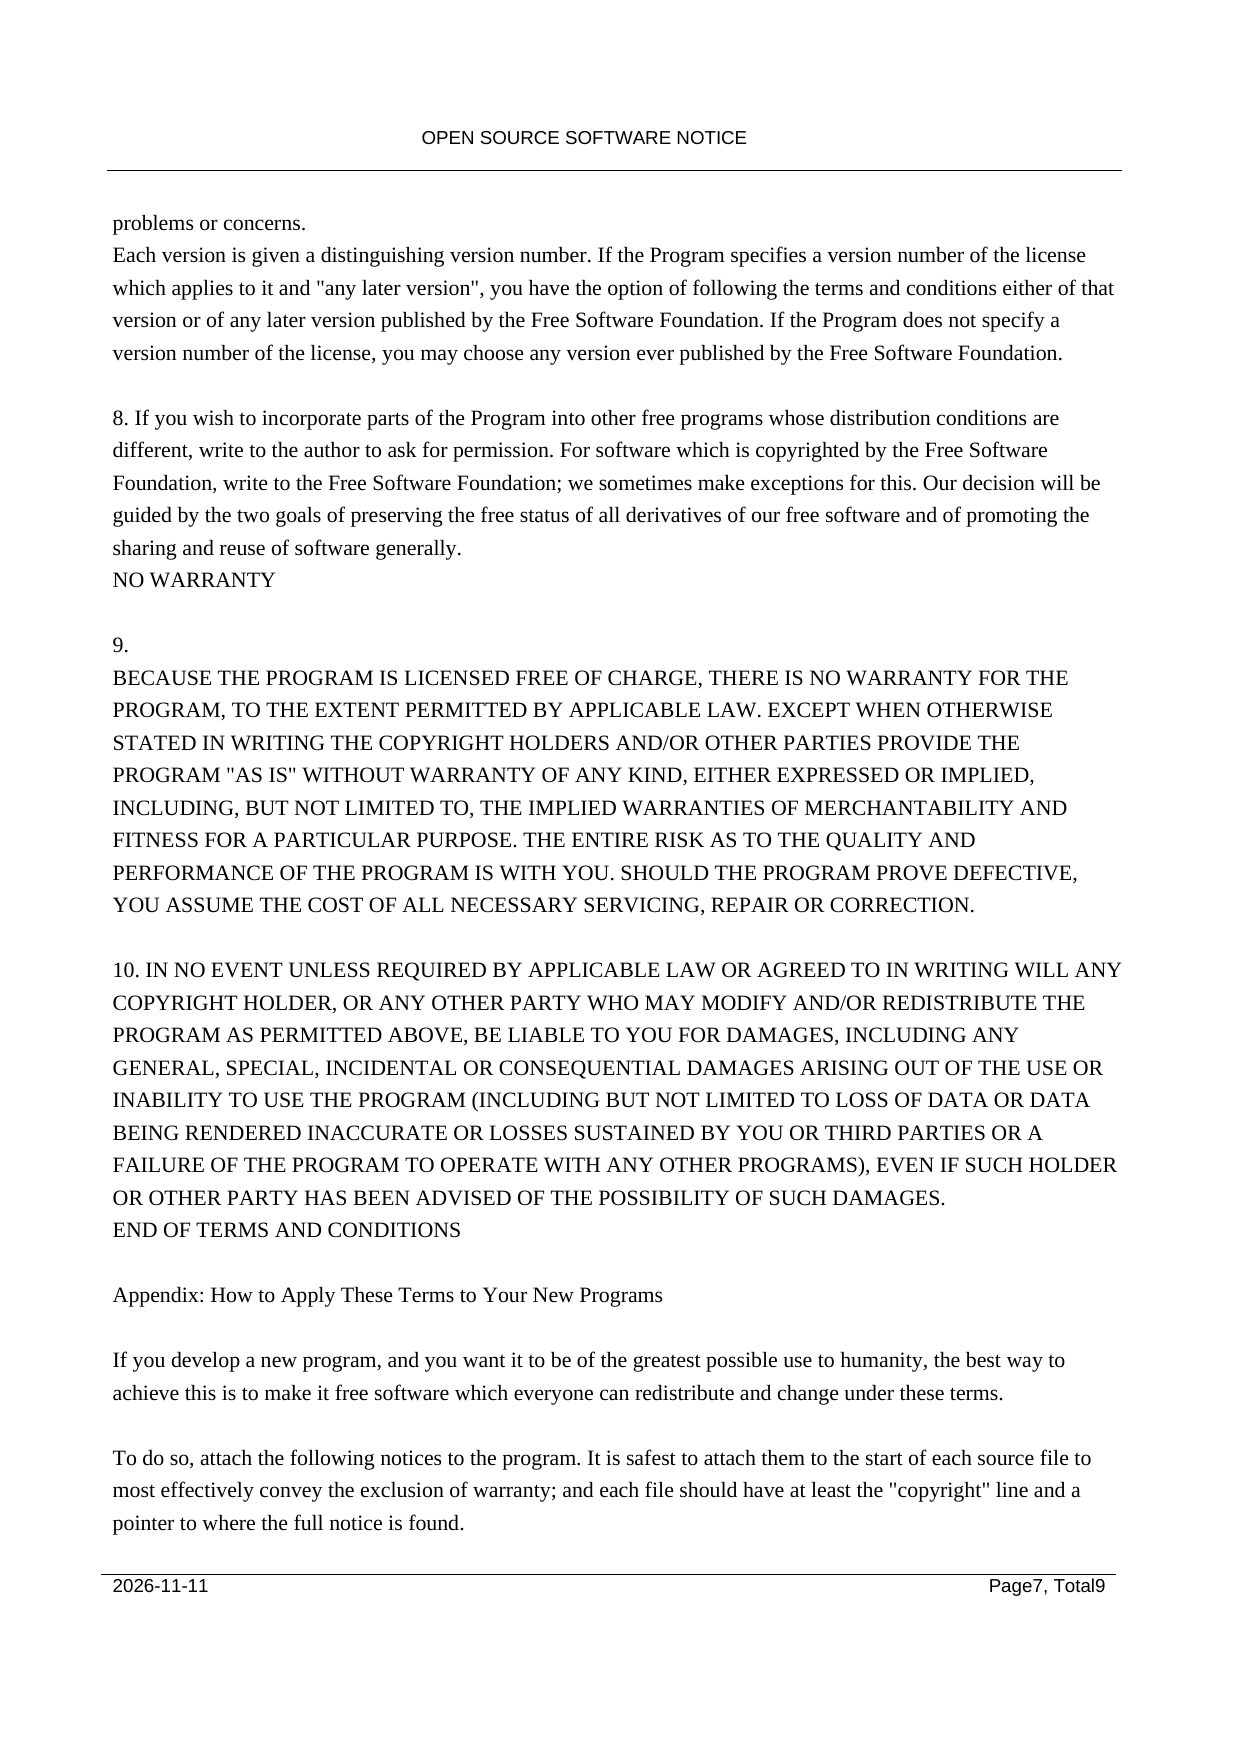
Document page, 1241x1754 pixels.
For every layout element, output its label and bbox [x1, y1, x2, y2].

text [112, 206, 1128, 1539]
